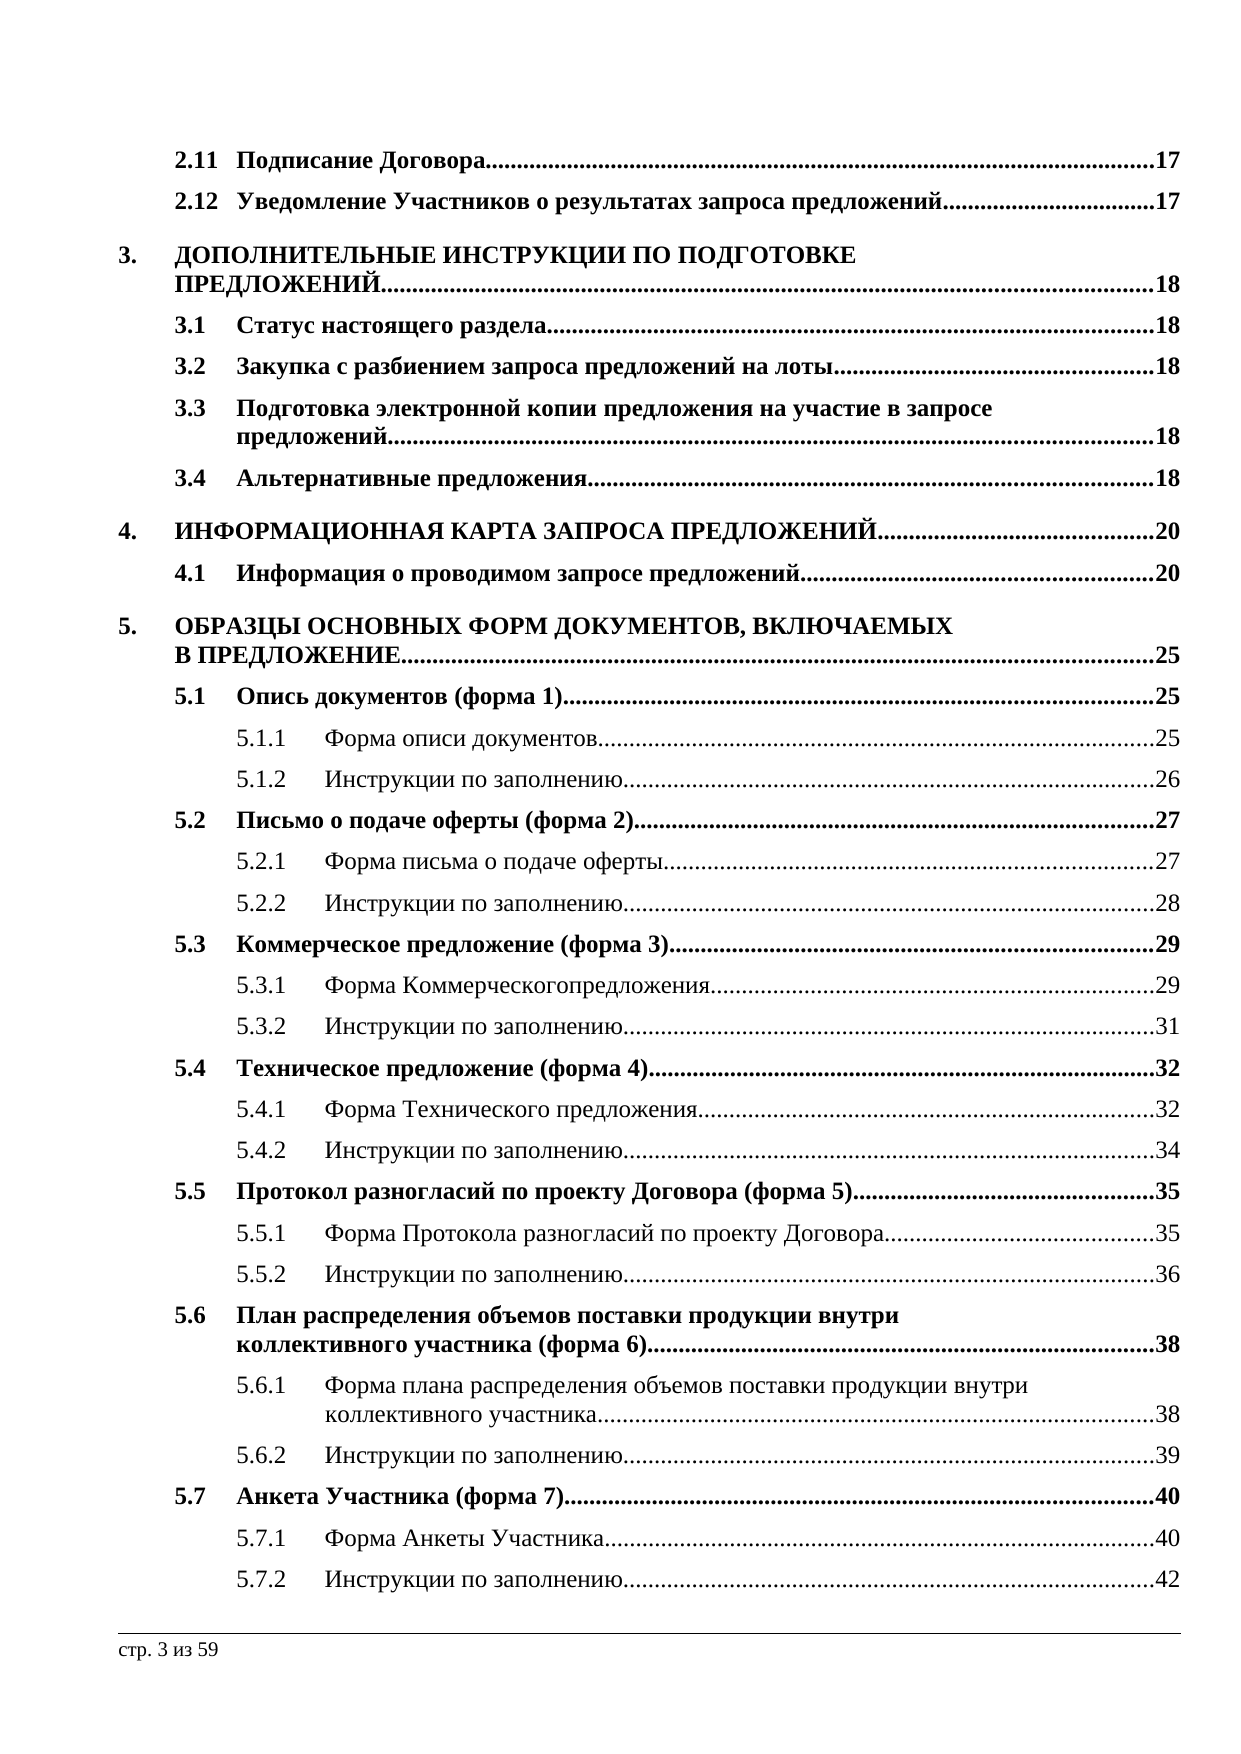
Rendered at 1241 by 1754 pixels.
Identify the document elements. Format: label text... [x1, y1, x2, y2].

text 2.11 Подписание Договора 17 [174, 145, 1063, 174]
text 5.6 План распределения объемов поставки продукции внутри коллективного участника (форма 6) 38 [174, 1300, 1063, 1358]
text 5.1.2 Инструкции по заполнению 26 [236, 764, 1063, 793]
text 5.5 Протокол разногласий по проекту Договора (форма 5) 35 [174, 1176, 1063, 1205]
text 5. Образцы основных форм документов, включаемых в Предложение 25 [118, 611, 1063, 669]
text 4.1 Информация о проводимом запросе предложений 20 [174, 558, 1063, 586]
text 4. ИНФОРМАЦИОННАЯ КАРТА ЗАПРОСА ПРЕДЛОЖЕНИЙ 20 [118, 516, 1063, 545]
text 5.6.1 Форма плана распределения объемов поставки продукции внутри коллективного участника 38 [236, 1370, 1063, 1428]
text 5.1.1 Форма описи документов 25 [236, 723, 1063, 751]
text 5.5.1 Форма Протокола разногласий по проекту Договора 35 [236, 1218, 1063, 1246]
text 5.6.2 Инструкции по заполнению 39 [236, 1440, 1063, 1469]
text 5.7.2 Инструкции по заполнению 42 [236, 1564, 1063, 1593]
text 5.7 Анкета Участника (форма 7) 40 [174, 1481, 1063, 1510]
text 5.4.2 Инструкции по заполнению 34 [236, 1135, 1063, 1164]
text 5.3.2 Инструкции по заполнению 31 [236, 1011, 1063, 1040]
text 5.2 Письмо о подаче оферты (форма 2) 27 [174, 805, 1063, 834]
text 3.2 Закупка с разбиением запроса предложений на лоты 18 [174, 351, 1063, 380]
text 5.7.1 Форма Анкеты Участника 40 [236, 1523, 1063, 1551]
text 3.3 Подготовка электронной копии предложения на участие в запросе предложений 18 [174, 393, 1063, 450]
text 5.3.1 Форма Коммерческогопредложения 29 [236, 970, 1063, 999]
text 5.2.1 Форма письма о подаче оферты 27 [236, 846, 1063, 875]
text 5.4 Техническое предложение (форма 4) 32 [174, 1053, 1063, 1081]
text 3.4 Альтернативные предложения 18 [174, 463, 1063, 491]
text 2.12 Уведомление Участников о результатах запроса предложений 17 [174, 186, 1063, 215]
text 3.1 Статус настоящего раздела 18 [174, 310, 1063, 339]
text 5.4.1 Форма Технического предложения 32 [236, 1094, 1063, 1123]
text 5.2.2 Инструкции по заполнению 28 [236, 888, 1063, 916]
text 5.3 Коммерческое предложение (форма 3) 29 [174, 929, 1063, 958]
text 5.5.2 Инструкции по заполнению 36 [236, 1259, 1063, 1288]
text 5.1 Опись документов (форма 1) 25 [174, 681, 1063, 710]
text 3. Дополнительные инструкции по подготовке Предложений 18 [118, 240, 1063, 298]
